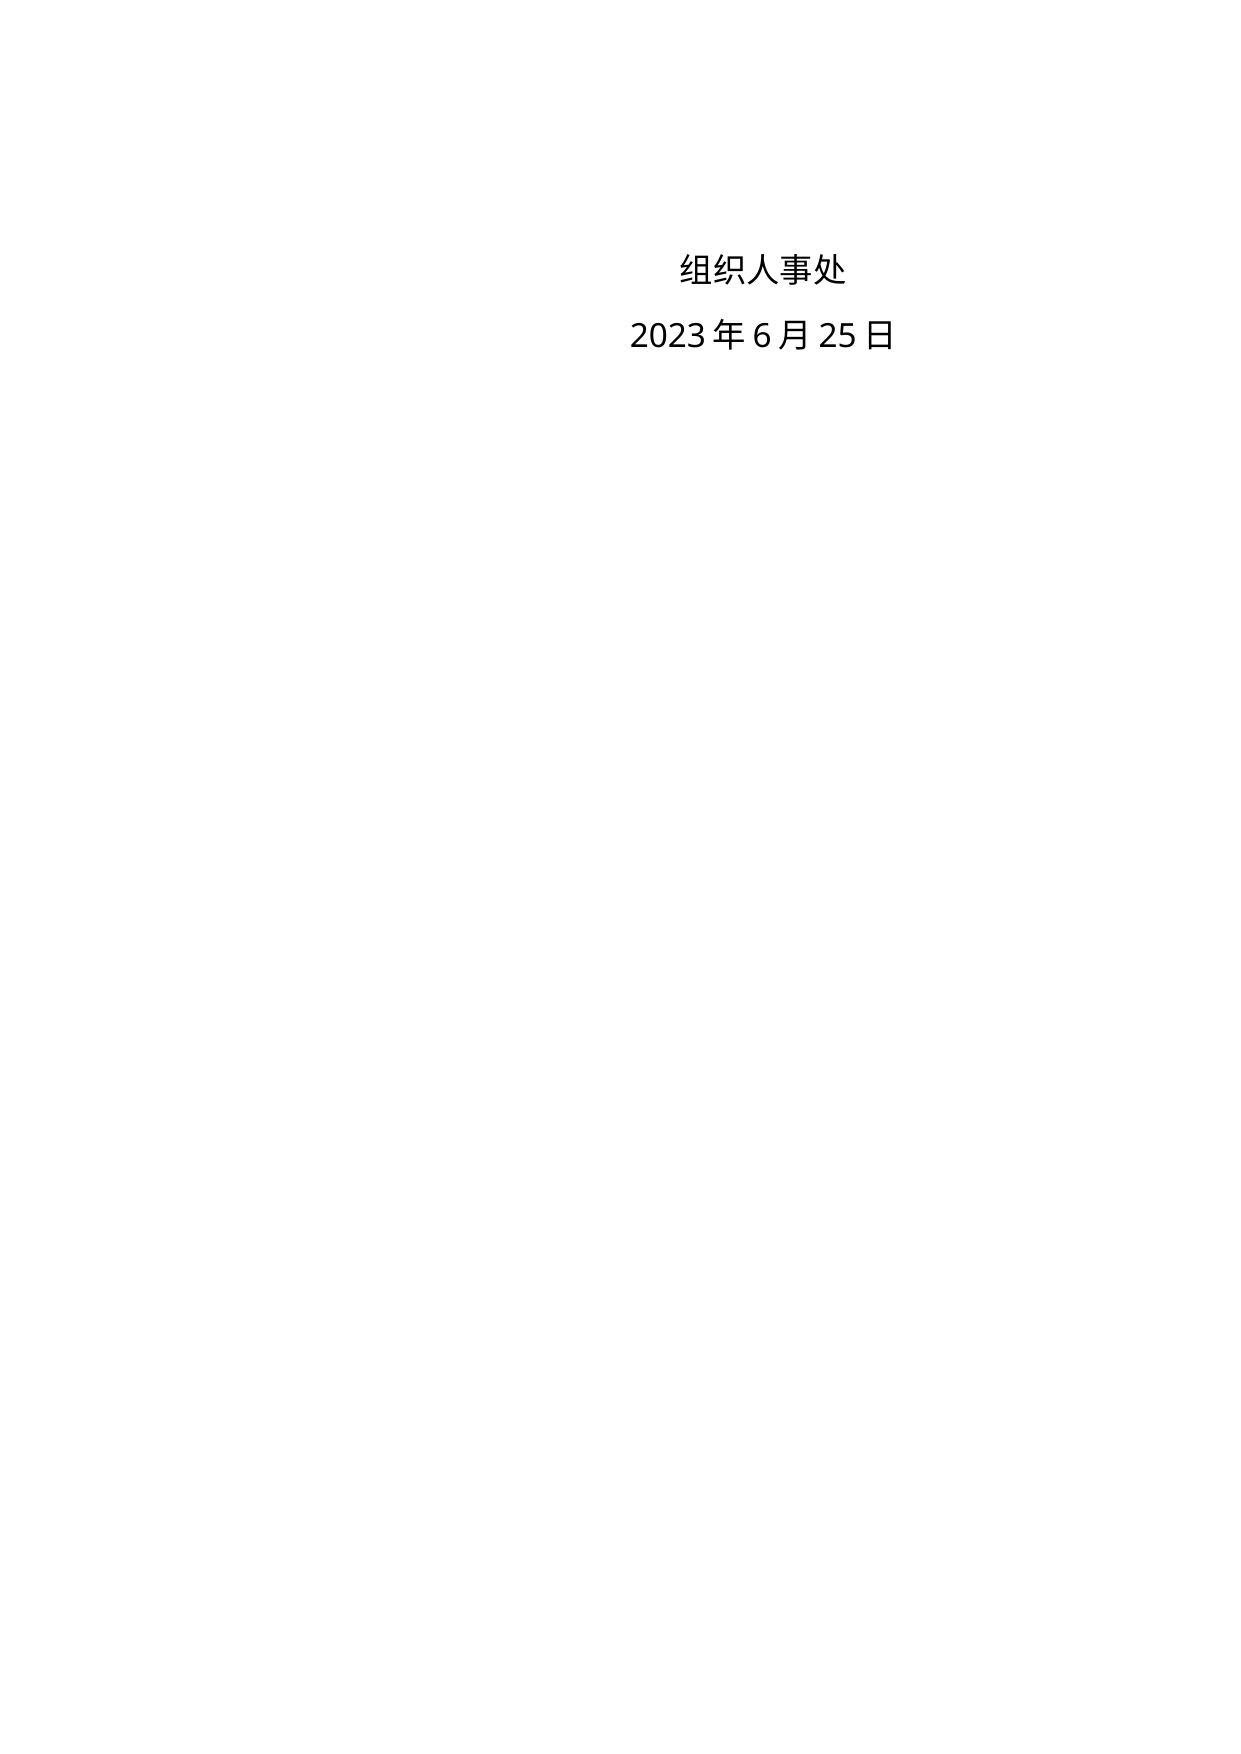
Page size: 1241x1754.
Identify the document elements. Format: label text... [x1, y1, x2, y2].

text 组织人事处 [165, 236, 1081, 301]
text 2023年6月25日 [165, 301, 1081, 366]
